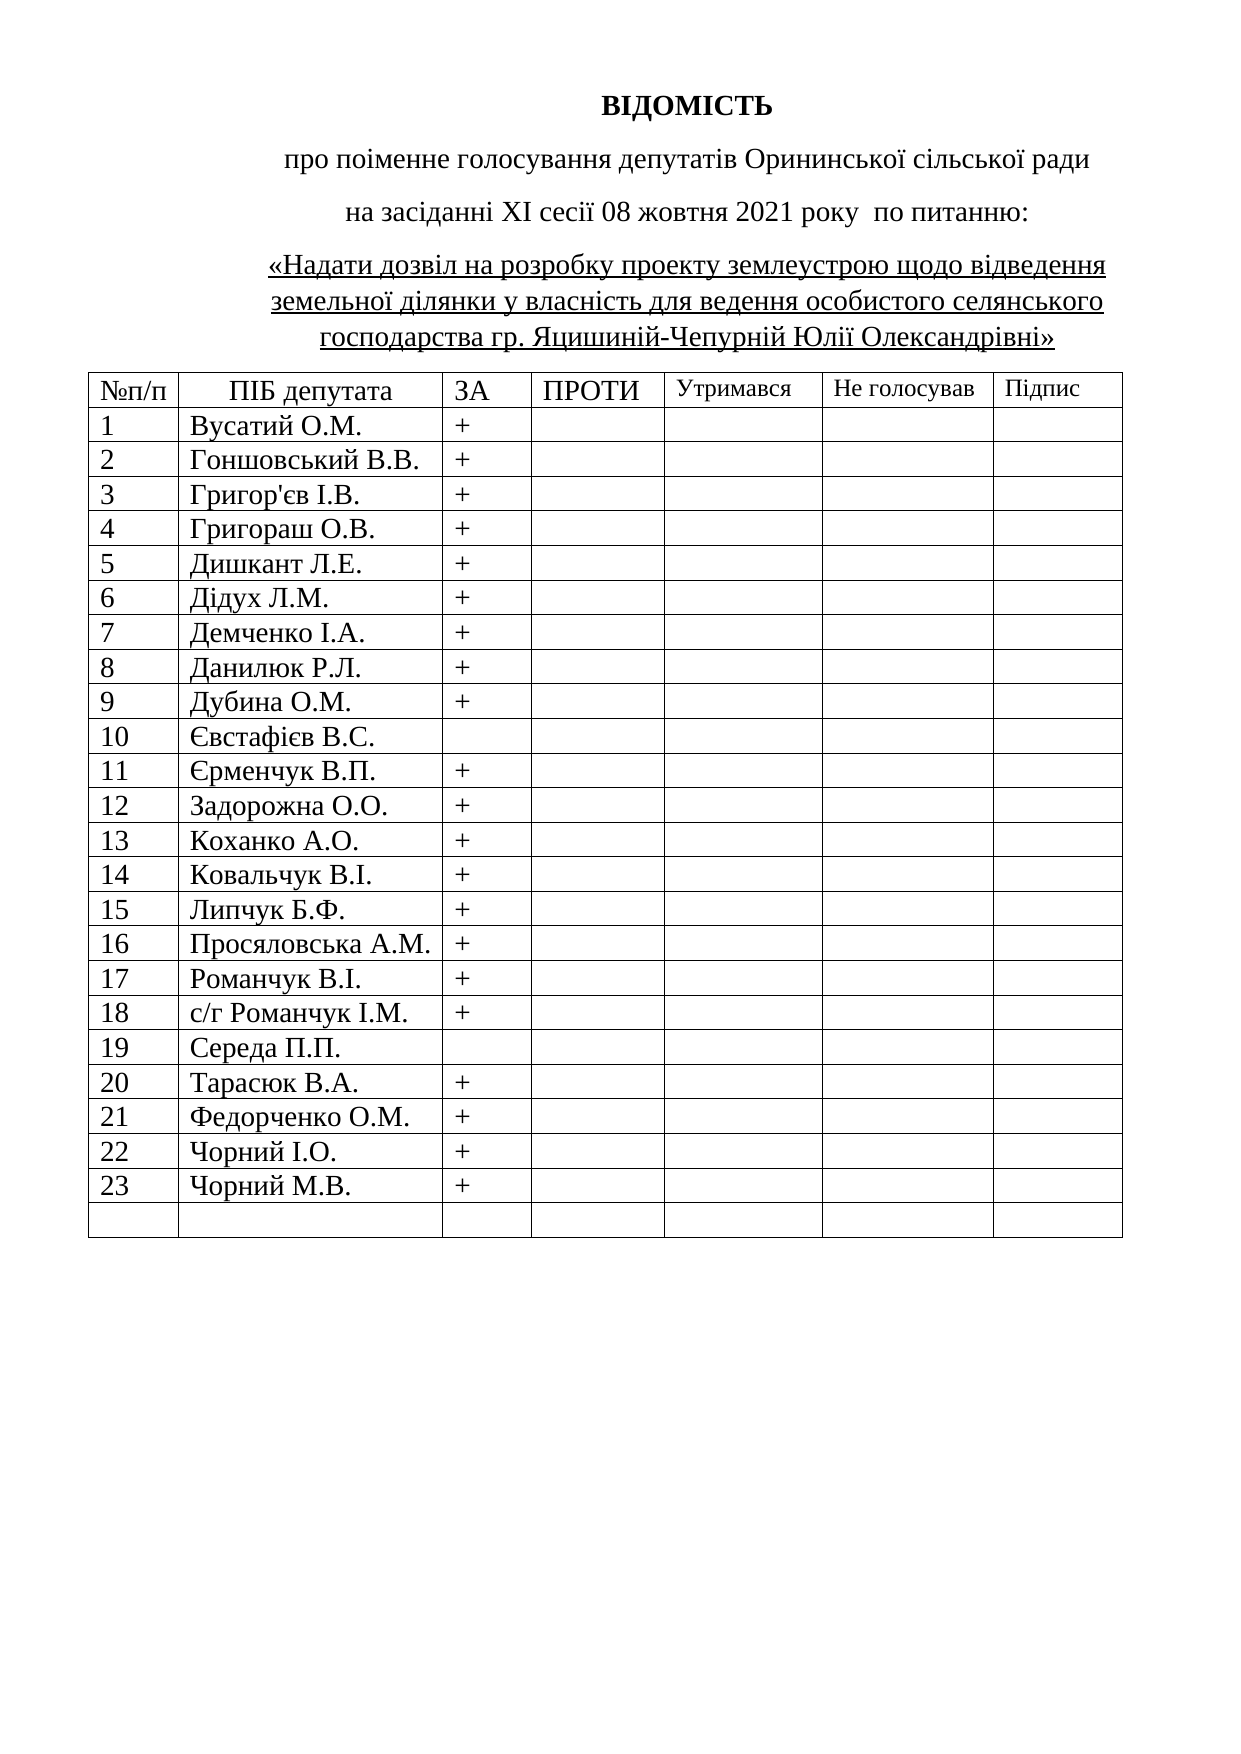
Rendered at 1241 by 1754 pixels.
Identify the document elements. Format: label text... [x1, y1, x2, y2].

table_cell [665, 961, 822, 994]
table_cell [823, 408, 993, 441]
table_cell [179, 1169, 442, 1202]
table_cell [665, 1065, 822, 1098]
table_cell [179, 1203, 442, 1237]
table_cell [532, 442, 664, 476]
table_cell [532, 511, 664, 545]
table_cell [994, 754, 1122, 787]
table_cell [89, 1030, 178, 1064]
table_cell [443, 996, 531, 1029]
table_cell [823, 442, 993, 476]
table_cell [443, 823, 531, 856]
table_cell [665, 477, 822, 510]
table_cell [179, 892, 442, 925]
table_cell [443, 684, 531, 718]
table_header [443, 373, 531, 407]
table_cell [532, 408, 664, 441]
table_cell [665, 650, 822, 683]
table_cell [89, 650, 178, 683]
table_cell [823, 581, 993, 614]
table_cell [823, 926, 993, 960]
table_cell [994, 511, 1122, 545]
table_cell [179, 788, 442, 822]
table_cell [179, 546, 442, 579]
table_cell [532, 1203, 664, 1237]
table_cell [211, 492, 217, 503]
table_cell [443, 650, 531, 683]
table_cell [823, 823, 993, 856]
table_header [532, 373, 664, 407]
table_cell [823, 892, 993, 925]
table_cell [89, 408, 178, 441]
text «Надати дозвіл на розробку проекту землеустрою щодо відведення земельної ділянки у власність для ведення особистого селянського господарства гр. Яцишиній-Чепурній Юлії Олександрівні» [223, 247, 1152, 353]
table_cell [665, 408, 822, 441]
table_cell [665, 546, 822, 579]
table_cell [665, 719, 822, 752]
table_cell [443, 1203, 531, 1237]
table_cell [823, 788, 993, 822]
text на засіданні XI сесії 08 жовтня 2021 року по питанню: [223, 194, 1152, 228]
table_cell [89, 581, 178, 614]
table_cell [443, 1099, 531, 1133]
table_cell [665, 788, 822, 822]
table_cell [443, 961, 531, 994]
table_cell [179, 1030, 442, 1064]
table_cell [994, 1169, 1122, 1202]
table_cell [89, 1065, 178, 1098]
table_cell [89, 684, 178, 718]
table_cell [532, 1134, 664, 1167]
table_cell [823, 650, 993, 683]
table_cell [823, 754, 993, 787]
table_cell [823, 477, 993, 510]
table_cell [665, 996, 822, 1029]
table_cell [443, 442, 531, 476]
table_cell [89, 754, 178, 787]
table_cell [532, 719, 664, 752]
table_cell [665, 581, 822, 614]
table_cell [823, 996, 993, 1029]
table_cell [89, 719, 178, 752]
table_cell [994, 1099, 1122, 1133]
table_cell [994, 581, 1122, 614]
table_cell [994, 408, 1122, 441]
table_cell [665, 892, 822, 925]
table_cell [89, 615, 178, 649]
text про поіменне голосування депутатів Орининської сільської ради [223, 141, 1152, 175]
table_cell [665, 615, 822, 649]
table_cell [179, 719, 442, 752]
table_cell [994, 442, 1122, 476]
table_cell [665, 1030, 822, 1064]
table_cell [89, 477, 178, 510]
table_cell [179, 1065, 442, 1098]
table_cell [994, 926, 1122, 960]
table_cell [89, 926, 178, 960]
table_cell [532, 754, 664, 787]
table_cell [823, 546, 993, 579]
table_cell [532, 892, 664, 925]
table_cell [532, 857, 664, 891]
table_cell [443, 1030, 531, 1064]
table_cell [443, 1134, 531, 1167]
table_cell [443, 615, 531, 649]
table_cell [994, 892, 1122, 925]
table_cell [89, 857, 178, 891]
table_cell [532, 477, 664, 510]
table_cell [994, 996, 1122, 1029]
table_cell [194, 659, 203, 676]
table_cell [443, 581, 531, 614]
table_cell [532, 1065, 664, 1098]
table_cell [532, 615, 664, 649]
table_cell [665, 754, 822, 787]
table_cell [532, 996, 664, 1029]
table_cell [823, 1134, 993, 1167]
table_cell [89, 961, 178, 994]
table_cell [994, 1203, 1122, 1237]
text ВІДОМІСТЬ [223, 88, 1152, 122]
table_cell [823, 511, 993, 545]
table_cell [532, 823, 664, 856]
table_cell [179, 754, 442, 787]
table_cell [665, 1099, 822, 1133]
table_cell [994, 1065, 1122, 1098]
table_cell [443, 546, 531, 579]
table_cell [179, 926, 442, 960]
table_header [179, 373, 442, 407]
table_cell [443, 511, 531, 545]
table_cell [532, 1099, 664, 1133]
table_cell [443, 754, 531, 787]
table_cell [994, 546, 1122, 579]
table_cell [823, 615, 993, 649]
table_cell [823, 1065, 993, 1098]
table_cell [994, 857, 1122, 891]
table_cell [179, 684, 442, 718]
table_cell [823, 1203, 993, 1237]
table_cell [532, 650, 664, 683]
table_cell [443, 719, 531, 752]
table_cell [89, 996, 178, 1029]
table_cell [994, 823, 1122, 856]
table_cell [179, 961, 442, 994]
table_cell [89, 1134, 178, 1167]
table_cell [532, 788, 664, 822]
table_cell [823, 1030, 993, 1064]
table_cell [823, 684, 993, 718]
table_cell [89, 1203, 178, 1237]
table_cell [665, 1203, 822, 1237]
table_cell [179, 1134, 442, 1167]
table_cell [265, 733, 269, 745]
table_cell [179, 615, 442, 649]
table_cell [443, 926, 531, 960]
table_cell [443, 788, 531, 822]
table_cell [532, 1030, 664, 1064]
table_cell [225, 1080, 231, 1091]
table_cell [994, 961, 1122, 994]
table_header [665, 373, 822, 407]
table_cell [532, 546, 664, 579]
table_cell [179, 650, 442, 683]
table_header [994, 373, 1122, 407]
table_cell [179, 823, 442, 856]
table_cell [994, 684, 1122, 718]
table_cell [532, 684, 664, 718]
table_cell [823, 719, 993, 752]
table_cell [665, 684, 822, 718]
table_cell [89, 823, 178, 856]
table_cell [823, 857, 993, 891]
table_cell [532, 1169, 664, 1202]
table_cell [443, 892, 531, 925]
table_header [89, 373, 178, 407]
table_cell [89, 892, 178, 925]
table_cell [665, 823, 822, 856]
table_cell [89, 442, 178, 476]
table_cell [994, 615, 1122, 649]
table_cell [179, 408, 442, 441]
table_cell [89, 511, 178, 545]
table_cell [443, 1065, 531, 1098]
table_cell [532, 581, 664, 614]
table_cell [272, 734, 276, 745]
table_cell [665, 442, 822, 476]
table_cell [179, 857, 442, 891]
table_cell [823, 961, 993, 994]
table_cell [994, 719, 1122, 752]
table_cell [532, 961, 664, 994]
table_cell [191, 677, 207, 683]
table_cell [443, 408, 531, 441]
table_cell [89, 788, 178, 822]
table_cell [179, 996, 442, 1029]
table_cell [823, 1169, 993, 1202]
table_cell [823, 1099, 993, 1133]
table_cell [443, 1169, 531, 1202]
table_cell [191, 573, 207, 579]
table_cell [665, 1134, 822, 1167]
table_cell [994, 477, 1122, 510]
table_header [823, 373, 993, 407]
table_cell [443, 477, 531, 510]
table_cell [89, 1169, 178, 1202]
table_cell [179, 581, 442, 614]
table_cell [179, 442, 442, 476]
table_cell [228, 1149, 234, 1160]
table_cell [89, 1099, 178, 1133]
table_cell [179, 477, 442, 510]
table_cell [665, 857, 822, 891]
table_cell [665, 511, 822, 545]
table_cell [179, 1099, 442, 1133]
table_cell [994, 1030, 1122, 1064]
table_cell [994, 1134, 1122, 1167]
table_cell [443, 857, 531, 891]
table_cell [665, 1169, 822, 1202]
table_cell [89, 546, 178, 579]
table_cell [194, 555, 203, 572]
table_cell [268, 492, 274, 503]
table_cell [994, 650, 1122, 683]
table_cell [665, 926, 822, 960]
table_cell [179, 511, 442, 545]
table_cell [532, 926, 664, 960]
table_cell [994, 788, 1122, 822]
